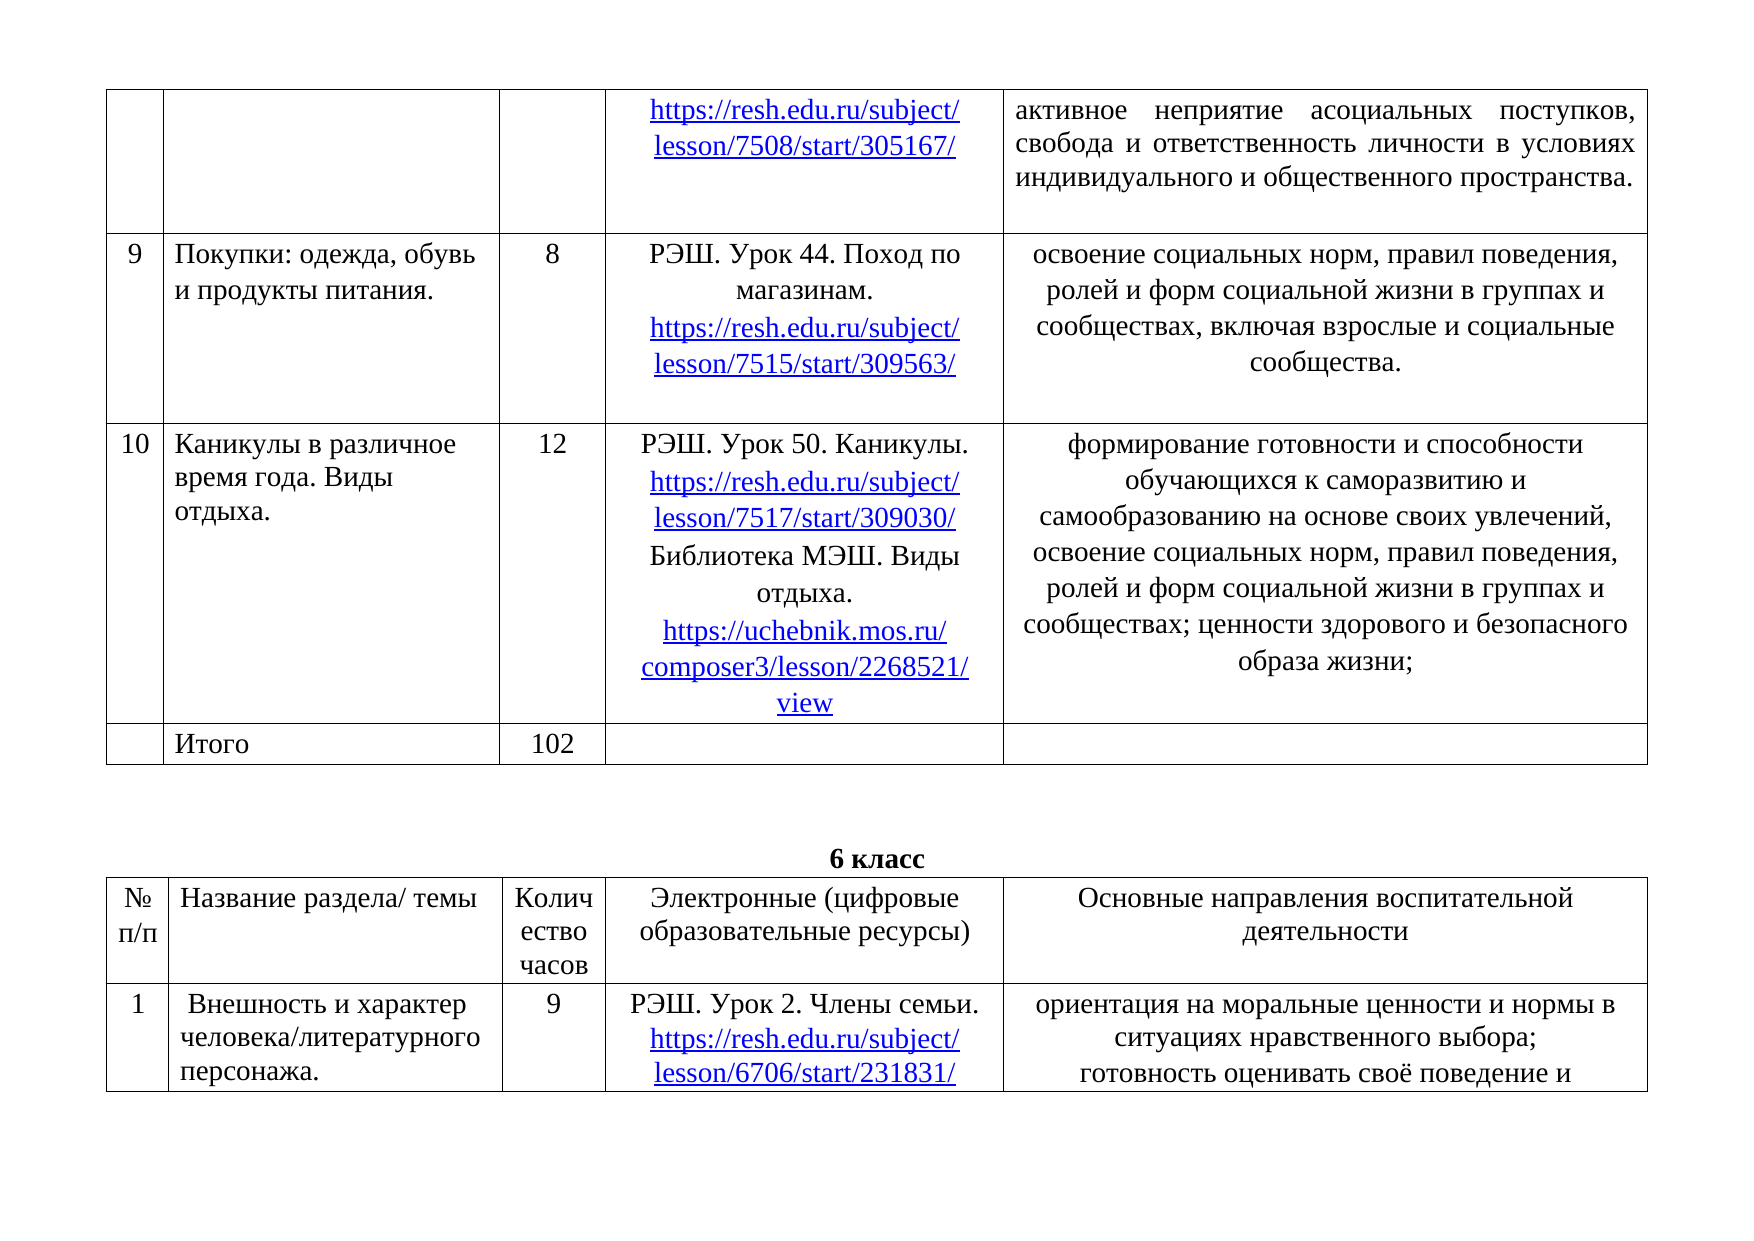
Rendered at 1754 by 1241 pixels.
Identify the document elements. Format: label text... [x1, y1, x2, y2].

table_cell 9 [503, 984, 605, 1091]
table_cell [606, 984, 1003, 1091]
table_cell Итого [164, 724, 499, 764]
table_header Название раздела/ темы [169, 878, 502, 983]
table_cell 10 [107, 424, 163, 723]
table_cell Каникулы в различное время года. Виды отдыха. [164, 424, 499, 723]
table_cell [107, 724, 163, 764]
table_header Основные направления воспитательной деятельности [1004, 878, 1647, 983]
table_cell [606, 90, 1003, 233]
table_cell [164, 90, 499, 233]
table_cell РЭШ. Урок 44. Поход по магазинам. https://resh.edu.ru/subject/lesson/7515/start/309563/ [606, 234, 1003, 423]
table_header Электронные (цифровые образовательные ресурсы) [606, 878, 1003, 983]
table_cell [1004, 984, 1647, 1091]
table_cell 102 [500, 724, 605, 764]
table_header № п/п [107, 878, 168, 983]
table_cell Покупки: одежда, обувь и продукты питания. [164, 234, 499, 423]
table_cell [169, 984, 502, 1091]
text 6 класс [118, 841, 1636, 875]
table_cell 12 [500, 424, 605, 723]
table_cell 1 [107, 984, 168, 1091]
table_cell формирование готовности и способности обучающихся к саморазвитию и самообразованию на основе своих увлечений, освоение социальных норм, правил поведения, ролей и форм социальной жизни в группах и сообществах; ценности здорового и безопасного образа жизни; [1004, 424, 1647, 723]
table_cell 8 [500, 234, 605, 423]
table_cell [1004, 90, 1647, 233]
table_cell 9 [107, 234, 163, 423]
table_cell РЭШ. Урок 50. Каникулы. https://resh.edu.ru/subject/lesson/7517/start/309030/ Библиотека МЭШ. Виды отдыха. https://uchebnik.mos.ru/composer3/lesson/2268521/view [606, 424, 1003, 723]
table_cell освоение социальных норм, правил поведения, ролей и форм социальной жизни в группах и сообществах, включая взрослые и социальные сообщества. [1004, 234, 1647, 423]
table_header Количество часов [503, 878, 605, 983]
table_cell 8 [107, 90, 163, 233]
table_cell 8 [500, 90, 605, 233]
table_cell [1004, 724, 1647, 764]
table_cell [606, 724, 1003, 764]
